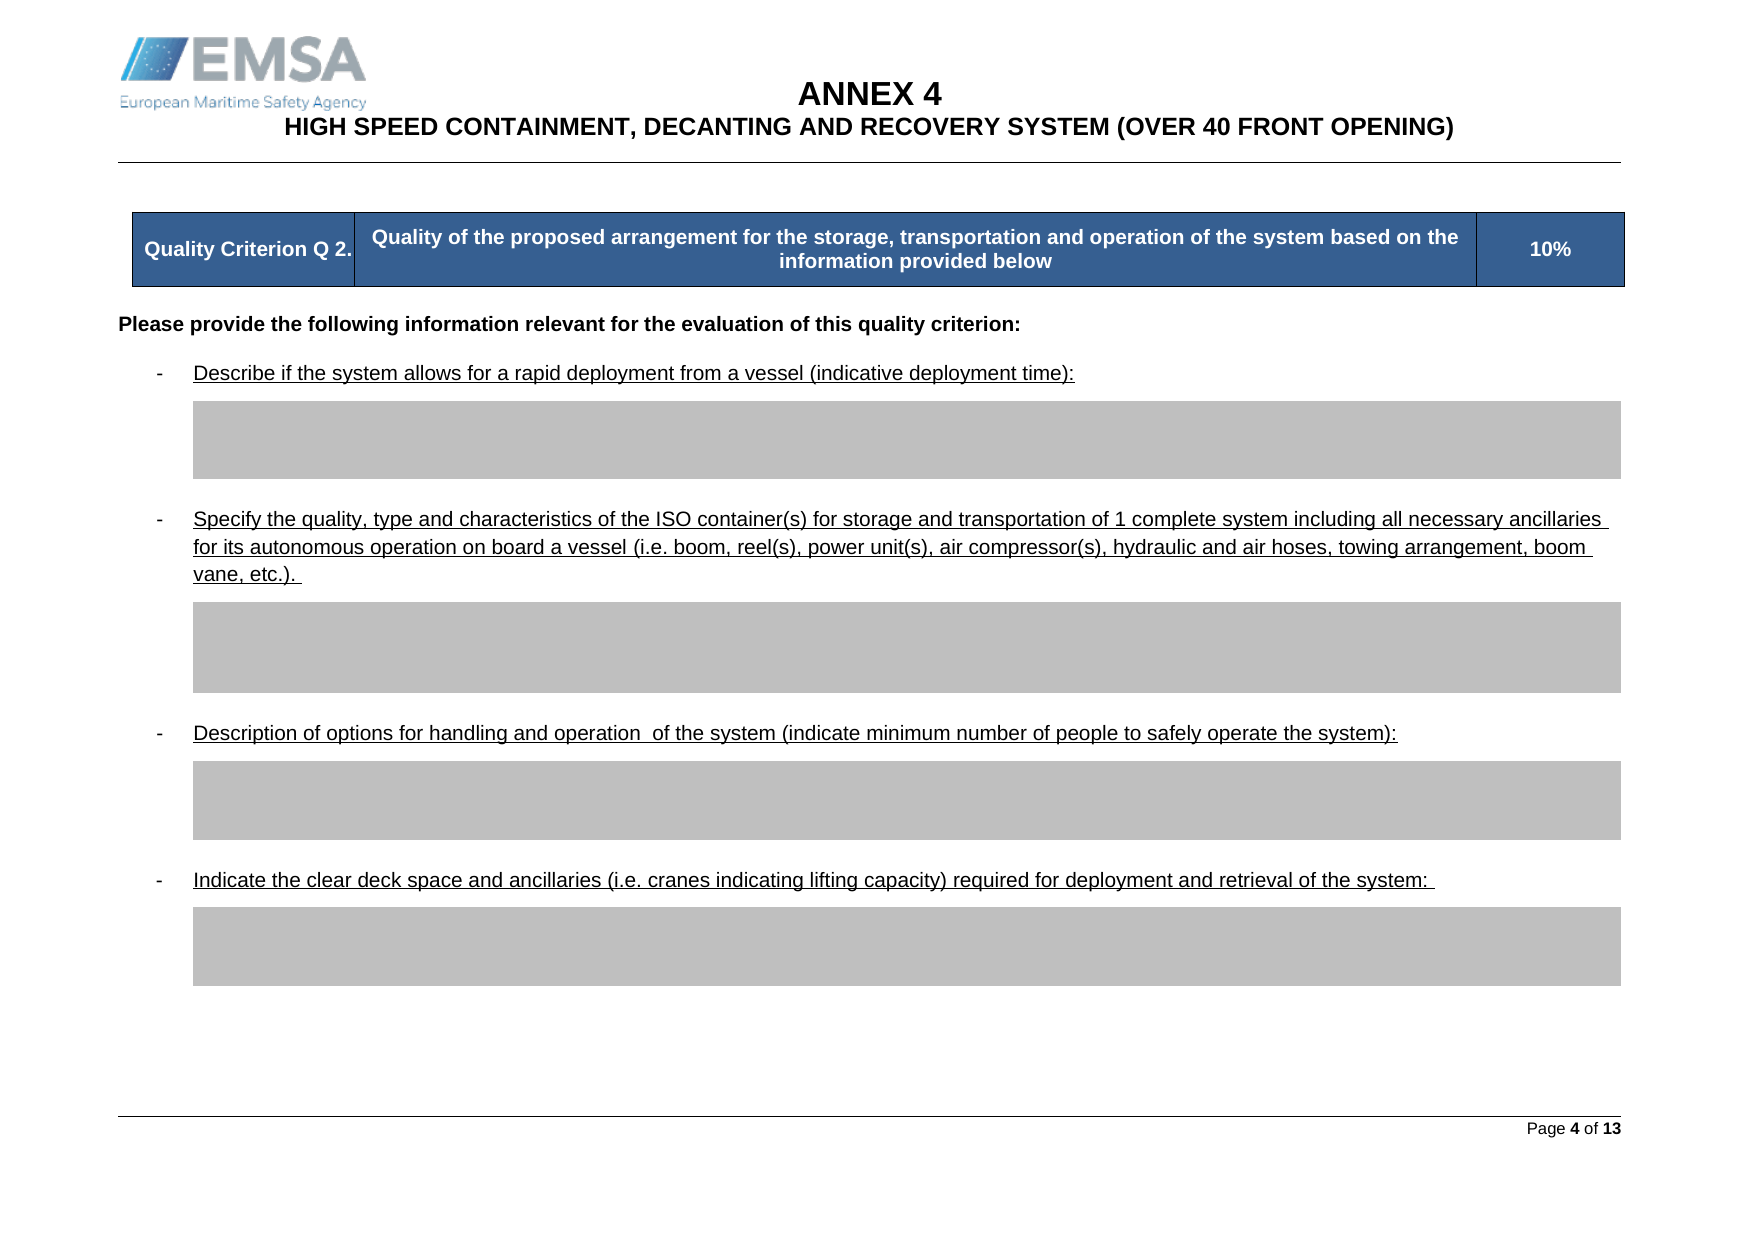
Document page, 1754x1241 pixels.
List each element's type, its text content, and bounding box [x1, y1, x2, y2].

list Describe if the system allows for a rapid deployment from a vessel (indicative deployment time): [156, 361, 1621, 384]
table_header [133, 213, 354, 286]
picture [120, 36, 367, 111]
text Please provide the following information relevant for the evaluation of this quality criterion: [118, 312, 1621, 336]
table_header 10% [1477, 213, 1624, 286]
list Description of options for handling and operation of the system (indicate minimum number of people to safely operate the system): [156, 721, 1621, 745]
list Indicate the clear deck space and ancillaries (i.e. cranes indicating lifting capacity) required for deployment and retrieval of the system: [156, 867, 1621, 891]
list Specify the quality, type and characteristics of the ISO container(s) for storage and transportation of 1 complete system including all necessary ancillaries for its autonomous operation on board a vessel (i.e. boom, reel(s), power unit(s), air compressor(s), hydraulic and air hoses, towing arrangement, boom vane, etc.). [156, 507, 1621, 586]
table_header Quality of the proposed arrangement for the storage, transportation and operation of the system based on the information provided below [355, 213, 1476, 286]
